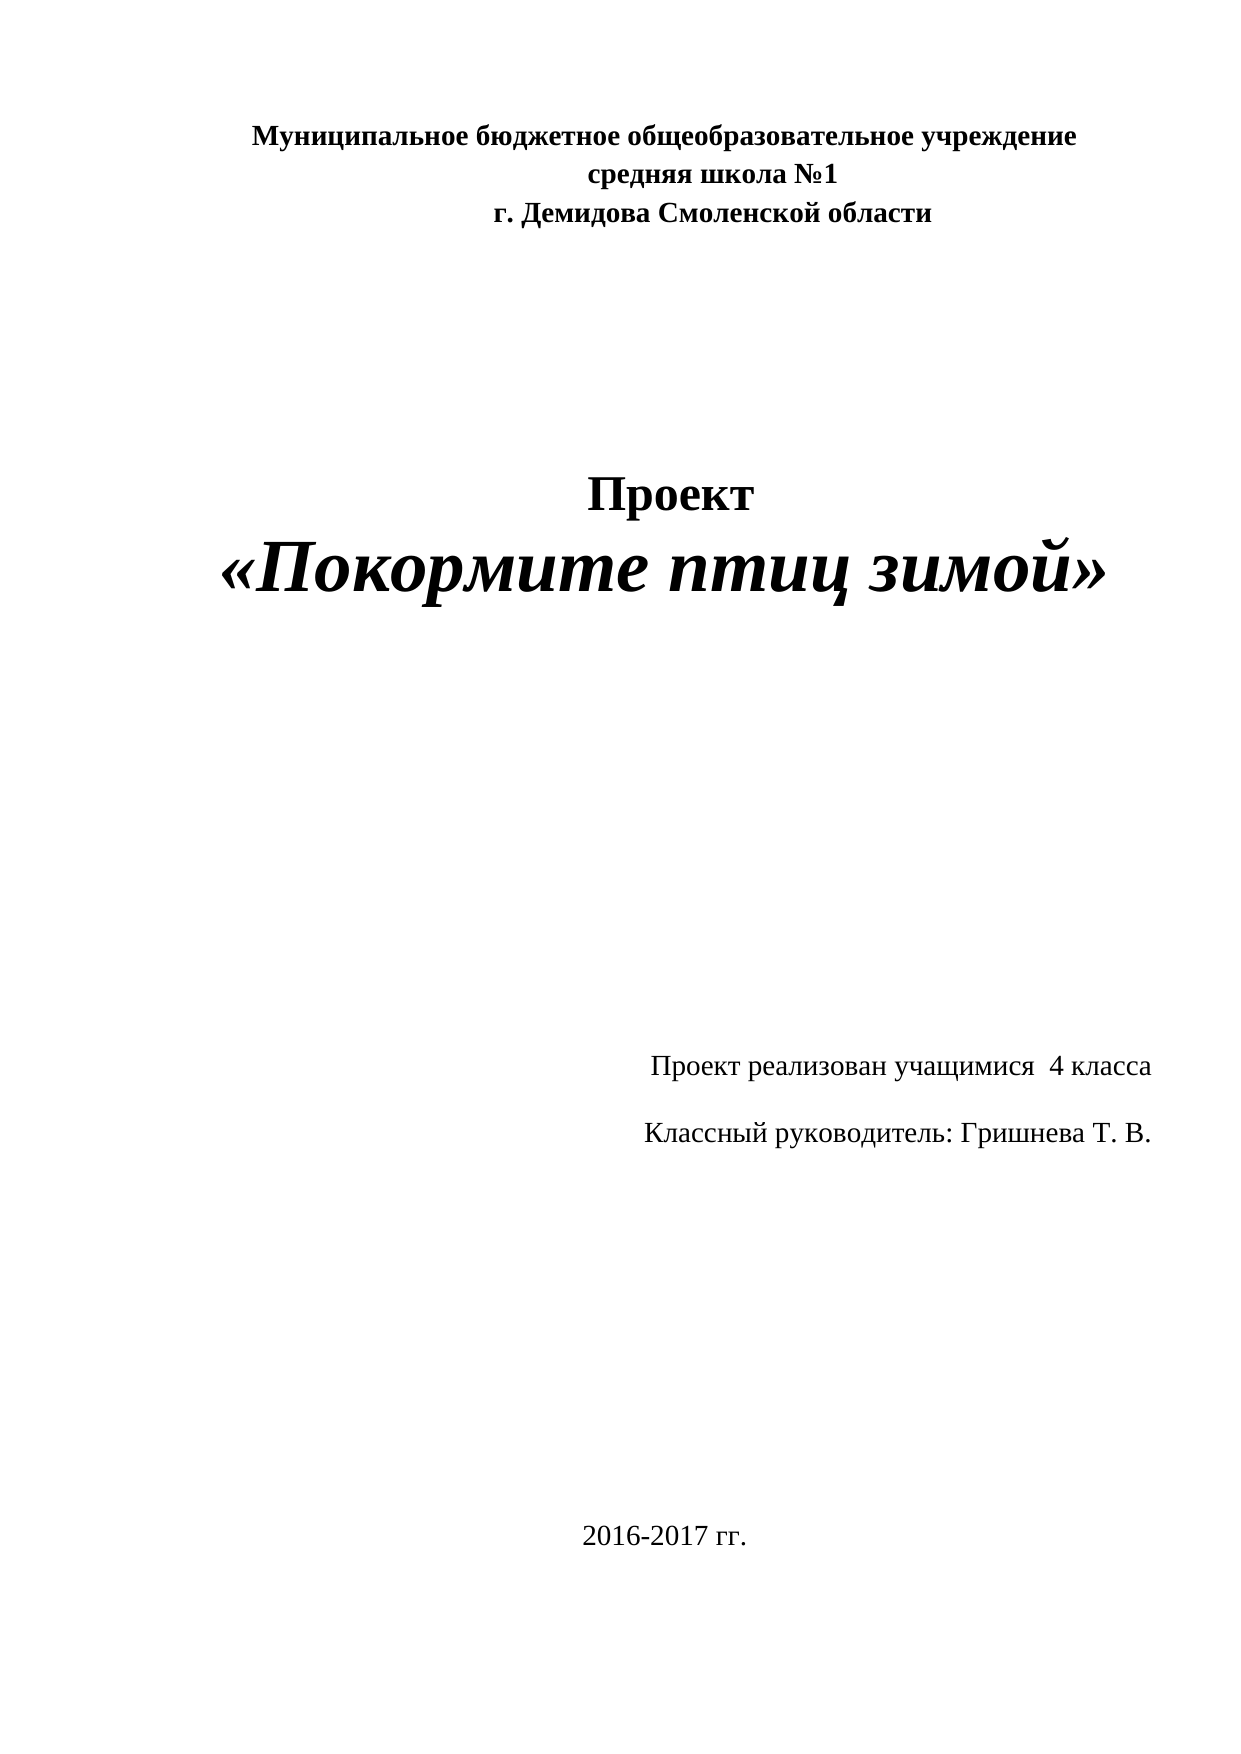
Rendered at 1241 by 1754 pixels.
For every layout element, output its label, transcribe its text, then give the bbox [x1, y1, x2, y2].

text 2016-2017 гг. [177, 1518, 1152, 1551]
text Муниципальное бюджетное общеобразовательное учреждение [177, 118, 1152, 152]
text г. Демидова Смоленской области [215, 195, 1152, 229]
text «Покормите птиц зимой» [177, 521, 1152, 607]
text средняя школа №1 [215, 157, 1152, 190]
text Классный руководитель: Гришнева Т. В. [177, 1115, 1152, 1149]
text Проект [177, 464, 1152, 521]
text Проект реализован учащимися 4 класса [177, 1048, 1152, 1082]
